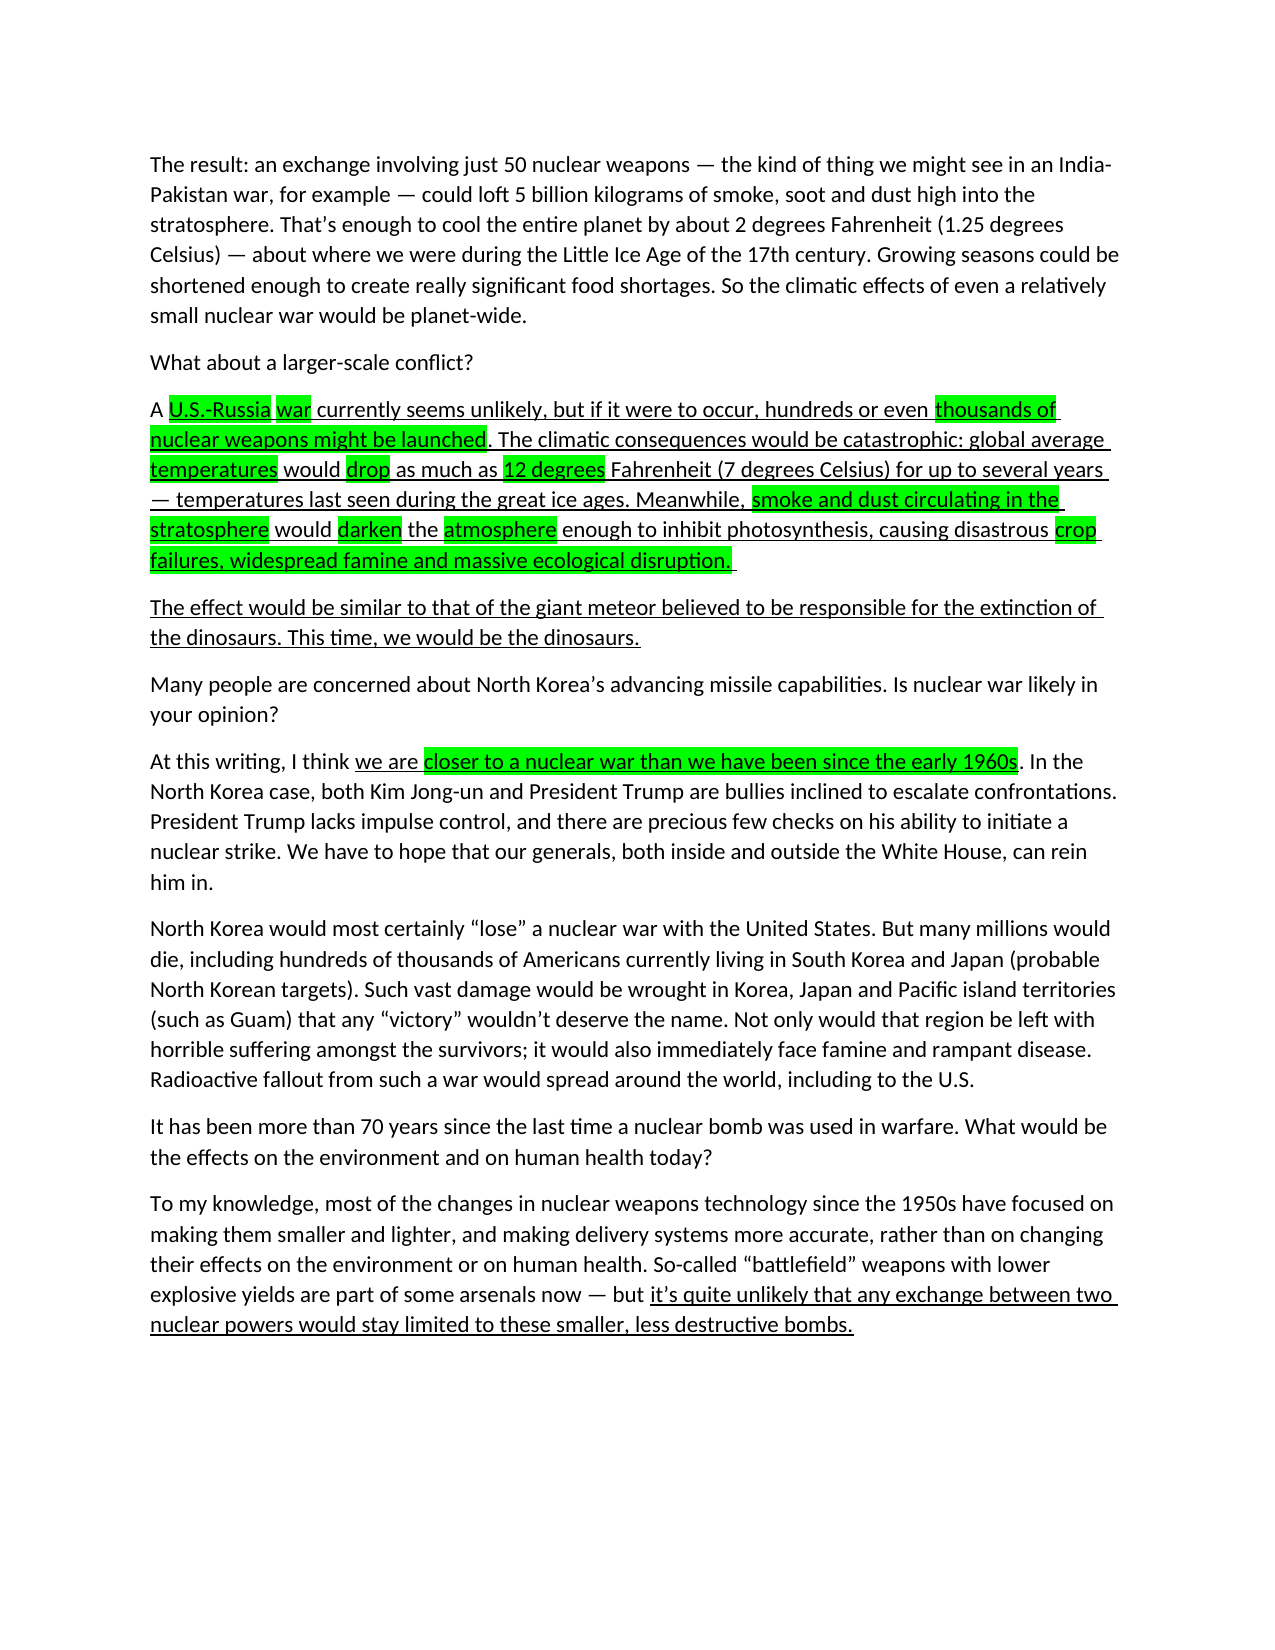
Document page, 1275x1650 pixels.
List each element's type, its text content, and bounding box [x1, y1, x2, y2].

text To my knowledge, most of the changes in nuclear weapons technology since the 1950s have focused on making them smaller and lighter, and making delivery systems more accurate, rather than on changing their effects on the environment or on human health. So-called “battlefield” weapons with lower explosive yields are part of some arsenals now — but it’s quite unlikely that any exchange between two nuclear powers would stay limited to these smaller, less destructive bombs. [150, 1189, 1125, 1338]
text The effect would be similar to that of the giant meteor believed to be responsible for the extinction of the dinosaurs. This time, we would be the dinosaurs. [150, 593, 1125, 651]
text The result: an exchange involving just 50 nuclear weapons — the kind of thing we might see in an India-Pakistan war, for example — could loft 5 billion kilograms of smoke, soot and dust high into the stratosphere. That’s enough to cool the entire planet by about 2 degrees Fahrenheit (1.25 degrees Celsius) — about where we were during the Little Ice Age of the 17th century. Growing seasons could be shortened enough to create really significant food shortages. So the climatic effects of even a relatively small nuclear war would be planet-wide. [150, 150, 1125, 329]
text At this writing, I think we are closer to a nuclear war than we have been since the early 1960s. In the North Korea case, both Kim Jong-un and President Trump are bullies inclined to escalate confrontations. President Trump lacks impulse control, and there are precious few checks on his ability to initiate a nuclear strike. We have to hope that our generals, both inside and outside the White House, can rein him in. [150, 747, 1125, 896]
text What about a larger-scale conflict? [150, 348, 1125, 376]
text Many people are concerned about North Korea’s advancing missile capabilities. Is nuclear war likely in your opinion? [150, 670, 1125, 728]
text It has been more than 70 years since the last time a nuclear bomb was used in warfare. What would be the effects on the environment and on human health today? [150, 1112, 1125, 1171]
text A U.S.-Russia war currently seems unlikely, but if it were to occur, hundreds or even thousands of nuclear weapons might be launched. The climatic consequences would be catastrophic: global average temperatures would drop as much as 12 degrees Fahrenheit (7 degrees Celsius) for up to several years — temperatures last seen during the great ice ages. Meanwhile, smoke and dust circulating in the stratosphere would darken the atmosphere enough to inhibit photosynthesis, causing disastrous crop failures, widespread famine and massive ecological disruption. [150, 395, 1125, 574]
text North Korea would most certainly “lose” a nuclear war with the United States. But many millions would die, including hundreds of thousands of Americans currently living in South Korea and Japan (probable North Korean targets). Such vast damage would be wrought in Korea, Japan and Pacific island territories (such as Guam) that any “victory” wouldn’t deserve the name. Not only would that region be left with horrible suffering amongst the survivors; it would also immediately face famine and rampant disease. Radioactive fallout from such a war would spread around the world, including to the U.S. [150, 914, 1125, 1094]
